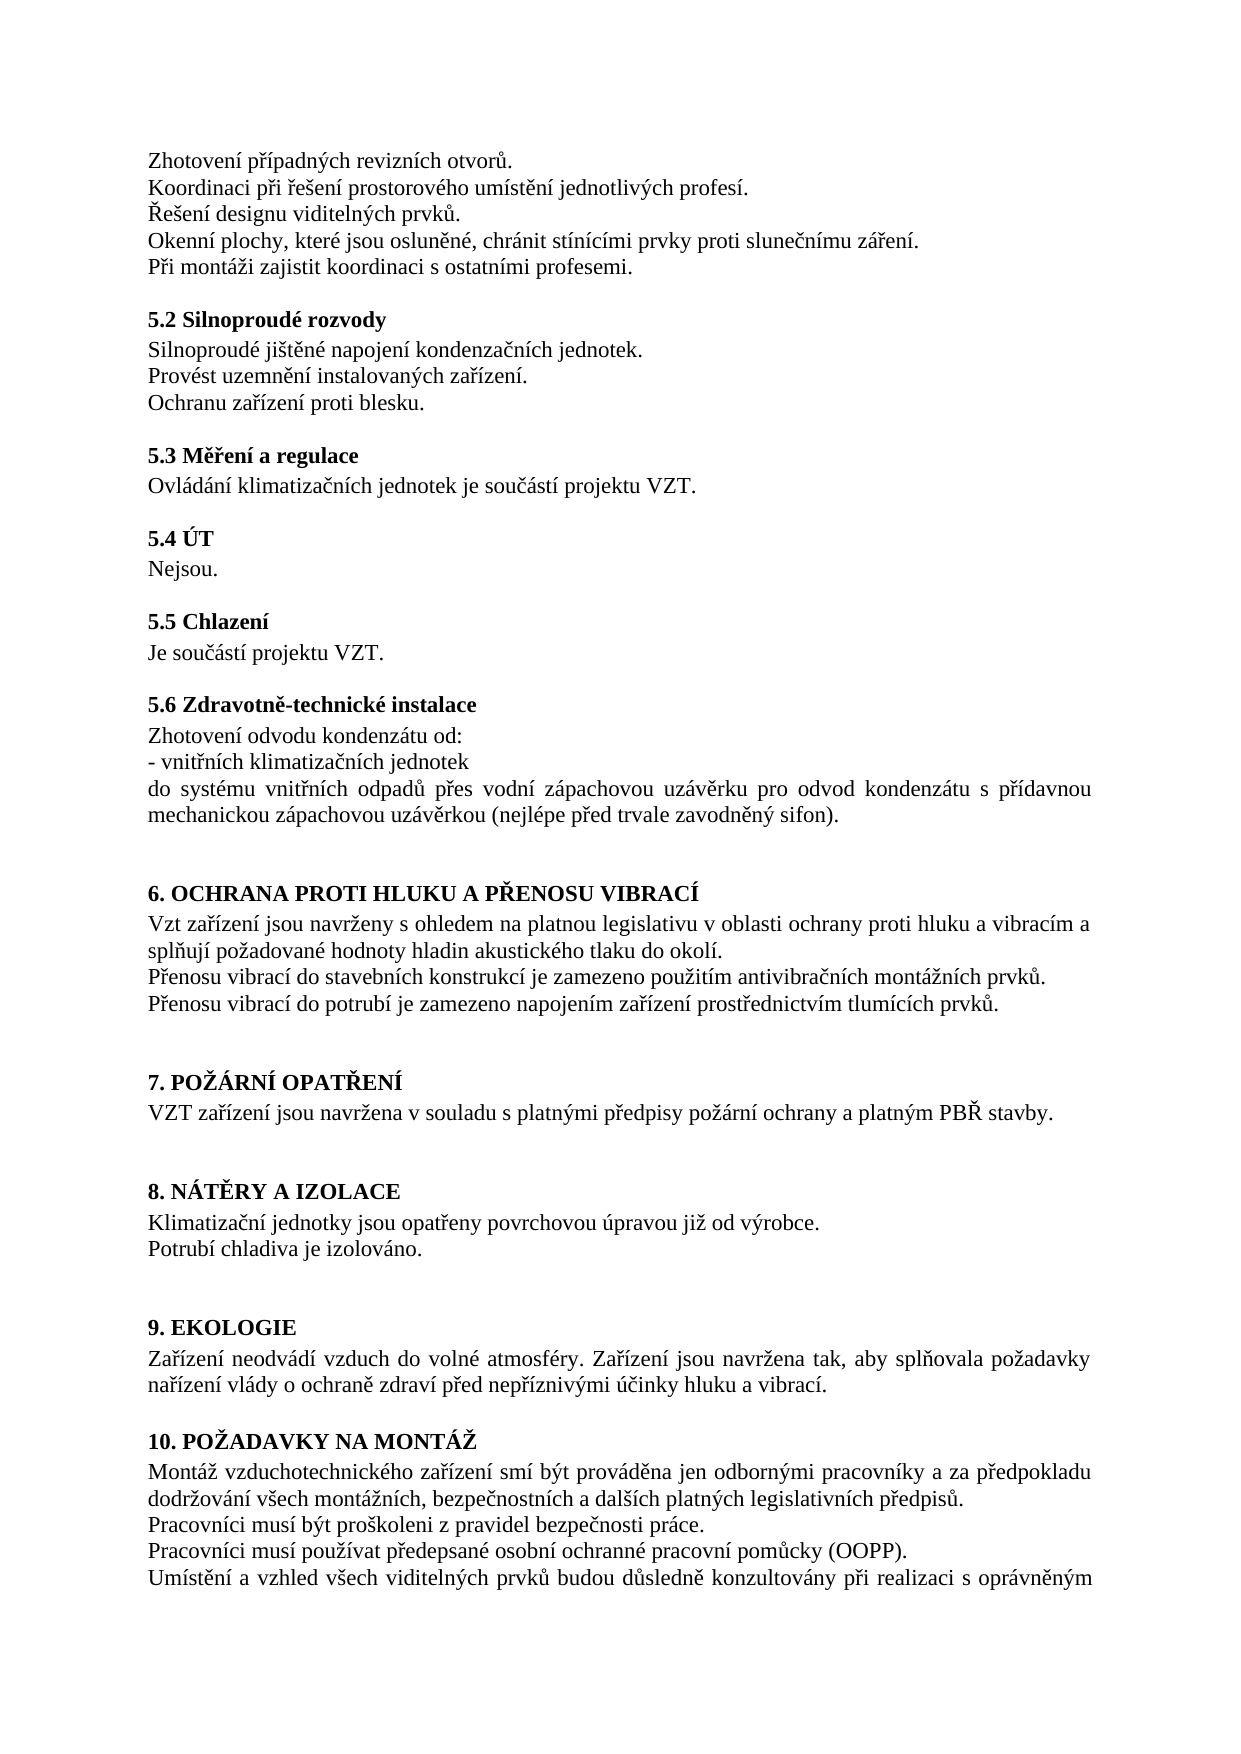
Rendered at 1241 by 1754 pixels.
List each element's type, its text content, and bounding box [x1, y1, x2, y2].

text 7. Požární opatření [148, 1069, 1093, 1095]
text Nejsou. [148, 555, 1093, 582]
text Ovládání klimatizačních jednotek je součástí projektu VZT. [148, 472, 1093, 498]
text VZT zařízení jsou navržena v souladu s platnými předpisy požární ochrany a platným PBŘ stavby. [148, 1099, 1093, 1126]
text Provést uzemnění instalovaných zařízení. [148, 363, 1093, 389]
text Koordinaci při řešení prostorového umístění jednotlivých profesí. [148, 174, 1093, 200]
text Vzt zařízení jsou navrženy s ohledem na platnou legislativu v oblasti ochrany proti hluku a vibracím a splňují požadované hodnoty hladin akustického tlaku do okolí. [148, 911, 1093, 963]
text Zhotovení případných revizních otvorů. [148, 148, 1093, 174]
text Montáž vzduchotechnického zařízení smí být prováděna jen odbornými pracovníky a za předpokladu dodržování všech montážních, bezpečnostních a dalších platných legislativních předpisů. [148, 1458, 1093, 1511]
text Řešení designu viditelných prvků. [148, 200, 1093, 227]
text Pracovníci musí používat předepsané osobní ochranné pracovní pomůcky (OOPP). [148, 1537, 1093, 1564]
text Přenosu vibrací do potrubí je zamezeno napojením zařízení prostřednictvím tlumících prvků. [148, 989, 1093, 1016]
text Při montáži zajistit koordinaci s ostatními profesemi. [148, 253, 1093, 279]
text Přenosu vibrací do stavebních konstrukcí je zamezeno použitím antivibračních montážních prvků. [148, 963, 1093, 989]
text do systému vnitřních odpadů přes vodní zápachovou uzávěrku pro odvod kondenzátu s přídavnou mechanickou zápachovou uzávěrkou (nejlépe před trvale zavodněný sifon). [148, 774, 1093, 827]
text Pracovníci musí být proškoleni z pravidel bezpečnosti práce. [148, 1511, 1093, 1537]
text 5.2 Silnoproudé rozvody [148, 306, 1093, 332]
text Ochranu zařízení proti blesku. [148, 389, 1093, 415]
text 10. Požadavky na montáž [148, 1428, 1093, 1454]
text Je součástí projektu VZT. [148, 639, 1093, 665]
text Okenní plochy, které jsou osluněné, chránit stínícími prvky proti slunečnímu záření. [148, 227, 1093, 253]
text 5.6 Zdravotně-technické instalace [148, 691, 1093, 718]
text 5.3 Měření a regulace [148, 442, 1093, 468]
text Potrubí chladiva je izolováno. [148, 1235, 1093, 1261]
text 5.5 Chlazení [148, 608, 1093, 634]
text 8. Nátěry a izolace [148, 1178, 1093, 1204]
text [148, 1564, 1093, 1590]
text Zařízení neodvádí vzduch do volné atmosféry. Zařízení jsou navržena tak, aby splňovala požadavky nařízení vlády o ochraně zdraví před nepříznivými účinky hluku a vibrací. [148, 1345, 1093, 1397]
text 9. Ekologie [148, 1314, 1093, 1341]
text 6. Ochrana proti hluku a přenosu vibrací [148, 880, 1093, 906]
text 5.4 ÚT [148, 525, 1093, 551]
text Silnoproudé jištěné napojení kondenzačních jednotek. [148, 336, 1093, 363]
text Klimatizační jednotky jsou opatřeny povrchovou úpravou již od výrobce. [148, 1209, 1093, 1235]
text Zhotovení odvodu kondenzátu od: [148, 722, 1093, 748]
text - vnitřních klimatizačních jednotek [148, 748, 1093, 774]
